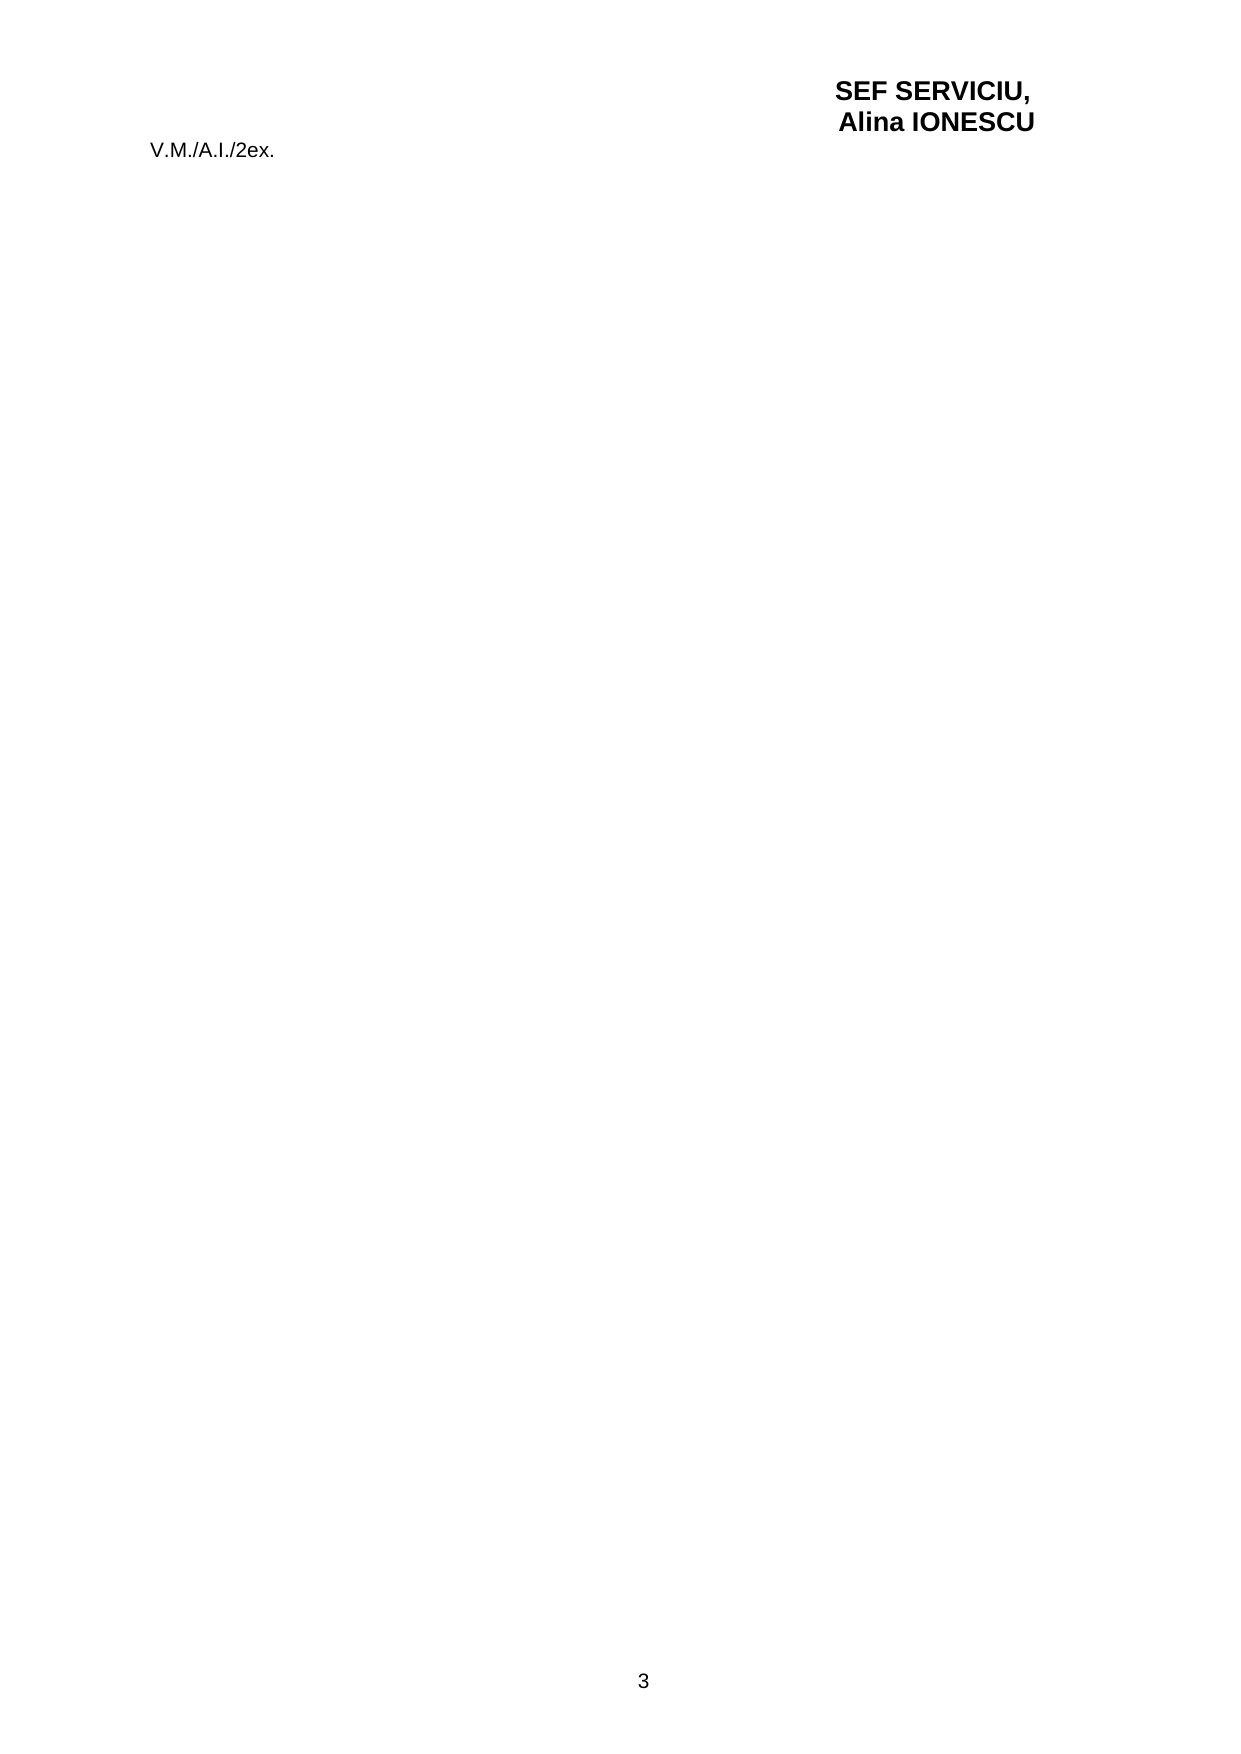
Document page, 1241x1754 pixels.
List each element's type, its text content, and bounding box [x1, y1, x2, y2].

text V.M./A.I./2ex. [150, 137, 1137, 161]
text Alina IONESCU [150, 106, 1137, 137]
text SEF SERVICIU, [150, 75, 1137, 106]
